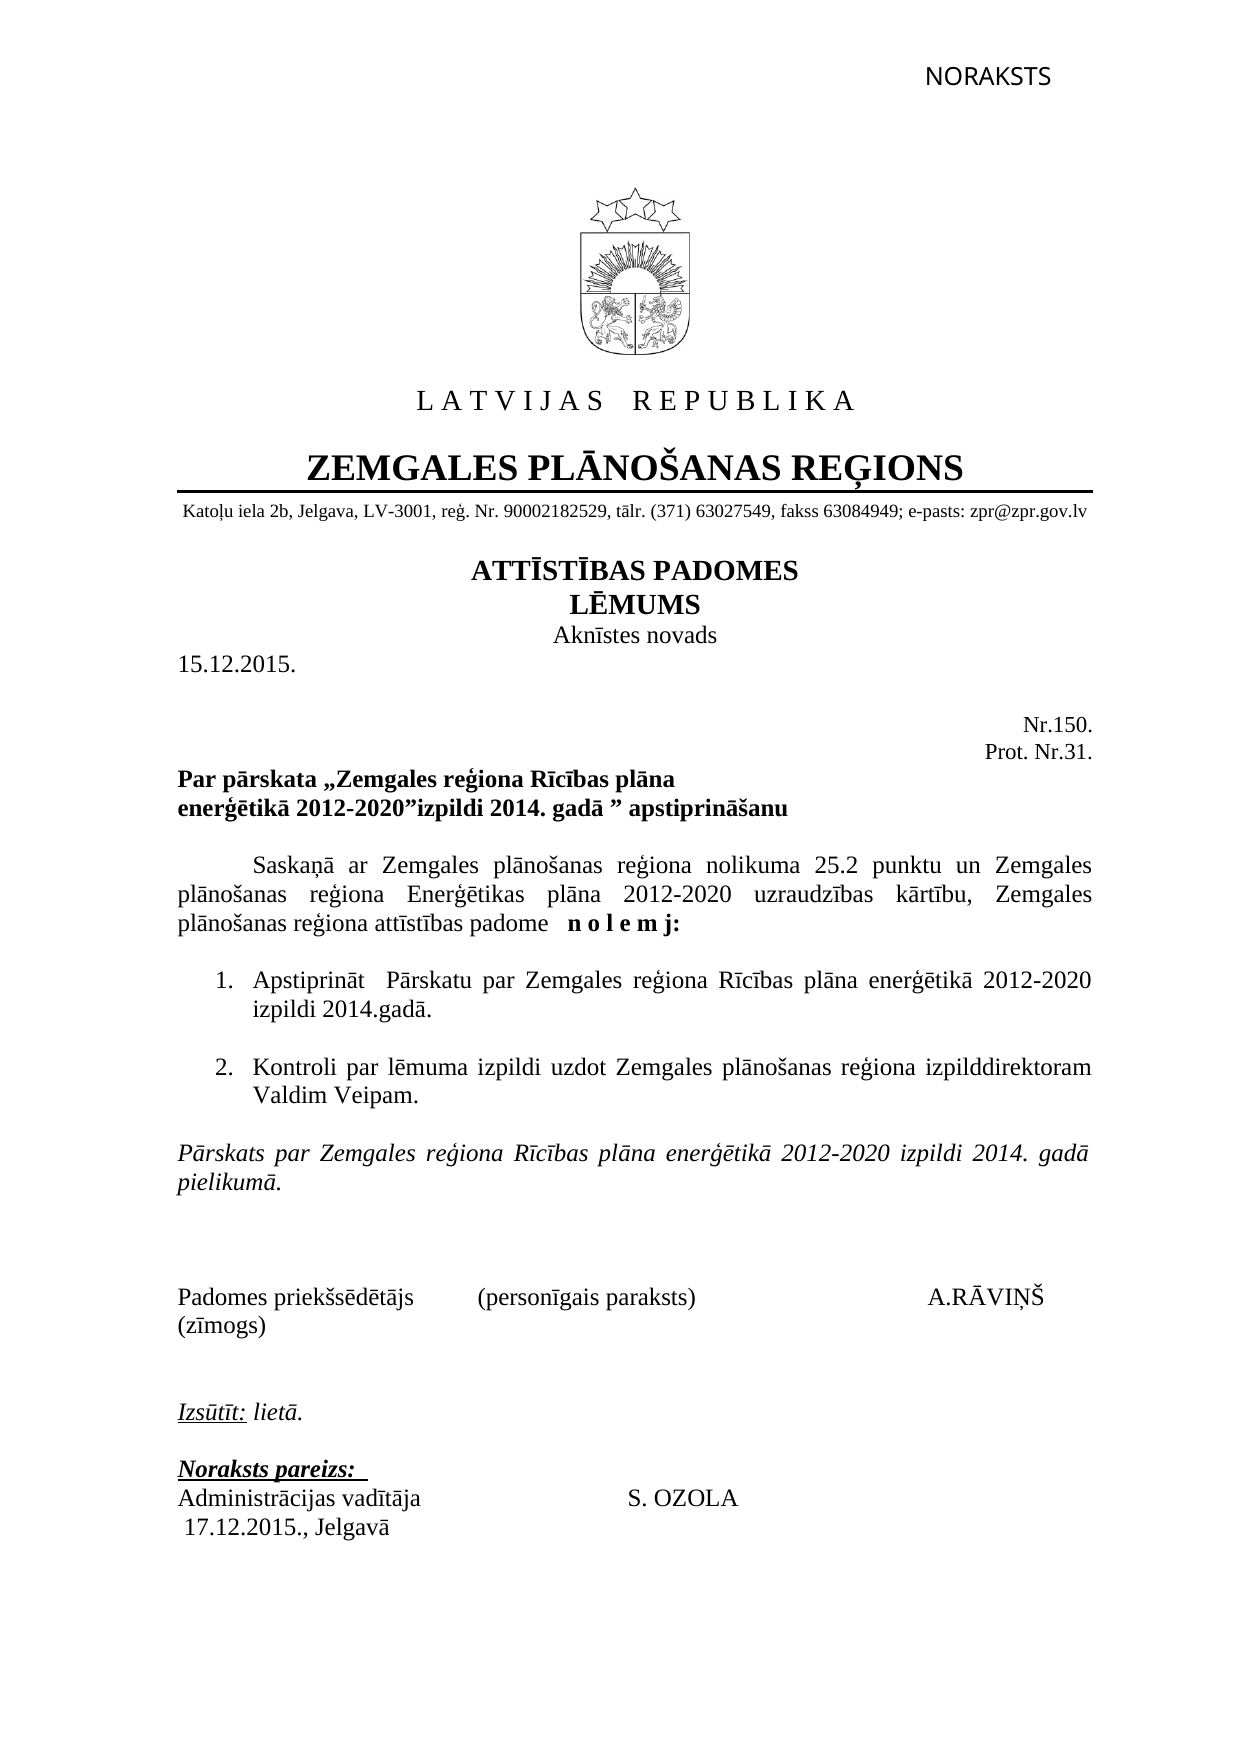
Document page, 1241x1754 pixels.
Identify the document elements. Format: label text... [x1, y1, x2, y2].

text Prot. Nr.31. [177, 738, 1093, 764]
text Noraksts pareizs: [177, 1454, 1093, 1483]
text LĒMUMS [177, 587, 1093, 621]
text L A T V I J A S R E P U B L I K A [177, 383, 1093, 417]
text 17.12.2015., Jelgavā [177, 1512, 1093, 1541]
text ZEMGALES PLĀNOŠANAS REĢIONS [177, 445, 1093, 490]
text Izsūtīt: lietā. [177, 1397, 1093, 1426]
text enerģētikā 2012-2020”izpildi 2014. gadā ” apstiprināšanu [177, 793, 1093, 822]
text Katoļu iela 2b, Jelgava, LV-3001, reģ. Nr. 90002182529, tālr. (371) 63027549, fakss 63084949; e-pasts: zpr@zpr.gov.lv [177, 500, 1093, 521]
text Saskaņā ar Zemgales plānošanas reģiona nolikuma 25.2 punktu un Zemgales plānošanas reģiona Enerģētikas plāna 2012-2020 uzraudzības kārtību, Zemgales plānošanas reģiona attīstības padome n o l e m j: [177, 851, 1093, 937]
text Nr.150. [177, 712, 1093, 738]
list Kontroli par lēmuma izpildi uzdot Zemgales plānošanas reģiona izpilddirektoram Valdim Veipam. [215, 1052, 1093, 1109]
list Apstiprināt Pārskatu par Zemgales reģiona Rīcības plāna enerģētikā 2012-2020 izpildi 2014.gadā. [215, 966, 1093, 1023]
text Aknīstes novads [177, 621, 1093, 649]
text Administrācijas vadītāja S. OZOLA [177, 1483, 1093, 1512]
text ATTĪSTĪBAS PADOMES [177, 553, 1093, 587]
text Padomes priekšsēdētājs (personīgais paraksts) A.RĀVIŅŠ [177, 1282, 1093, 1311]
text Par pārskata „Zemgales reģiona Rīcības plāna [177, 764, 1093, 793]
text 15.12.2015. [177, 649, 1093, 678]
text (zīmogs) [177, 1311, 1093, 1339]
text Pārskats par Zemgales reģiona Rīcības plāna enerģētikā 2012-2020 izpildi 2014. gadā pielikumā. [177, 1138, 1093, 1196]
picture [580, 187, 690, 355]
